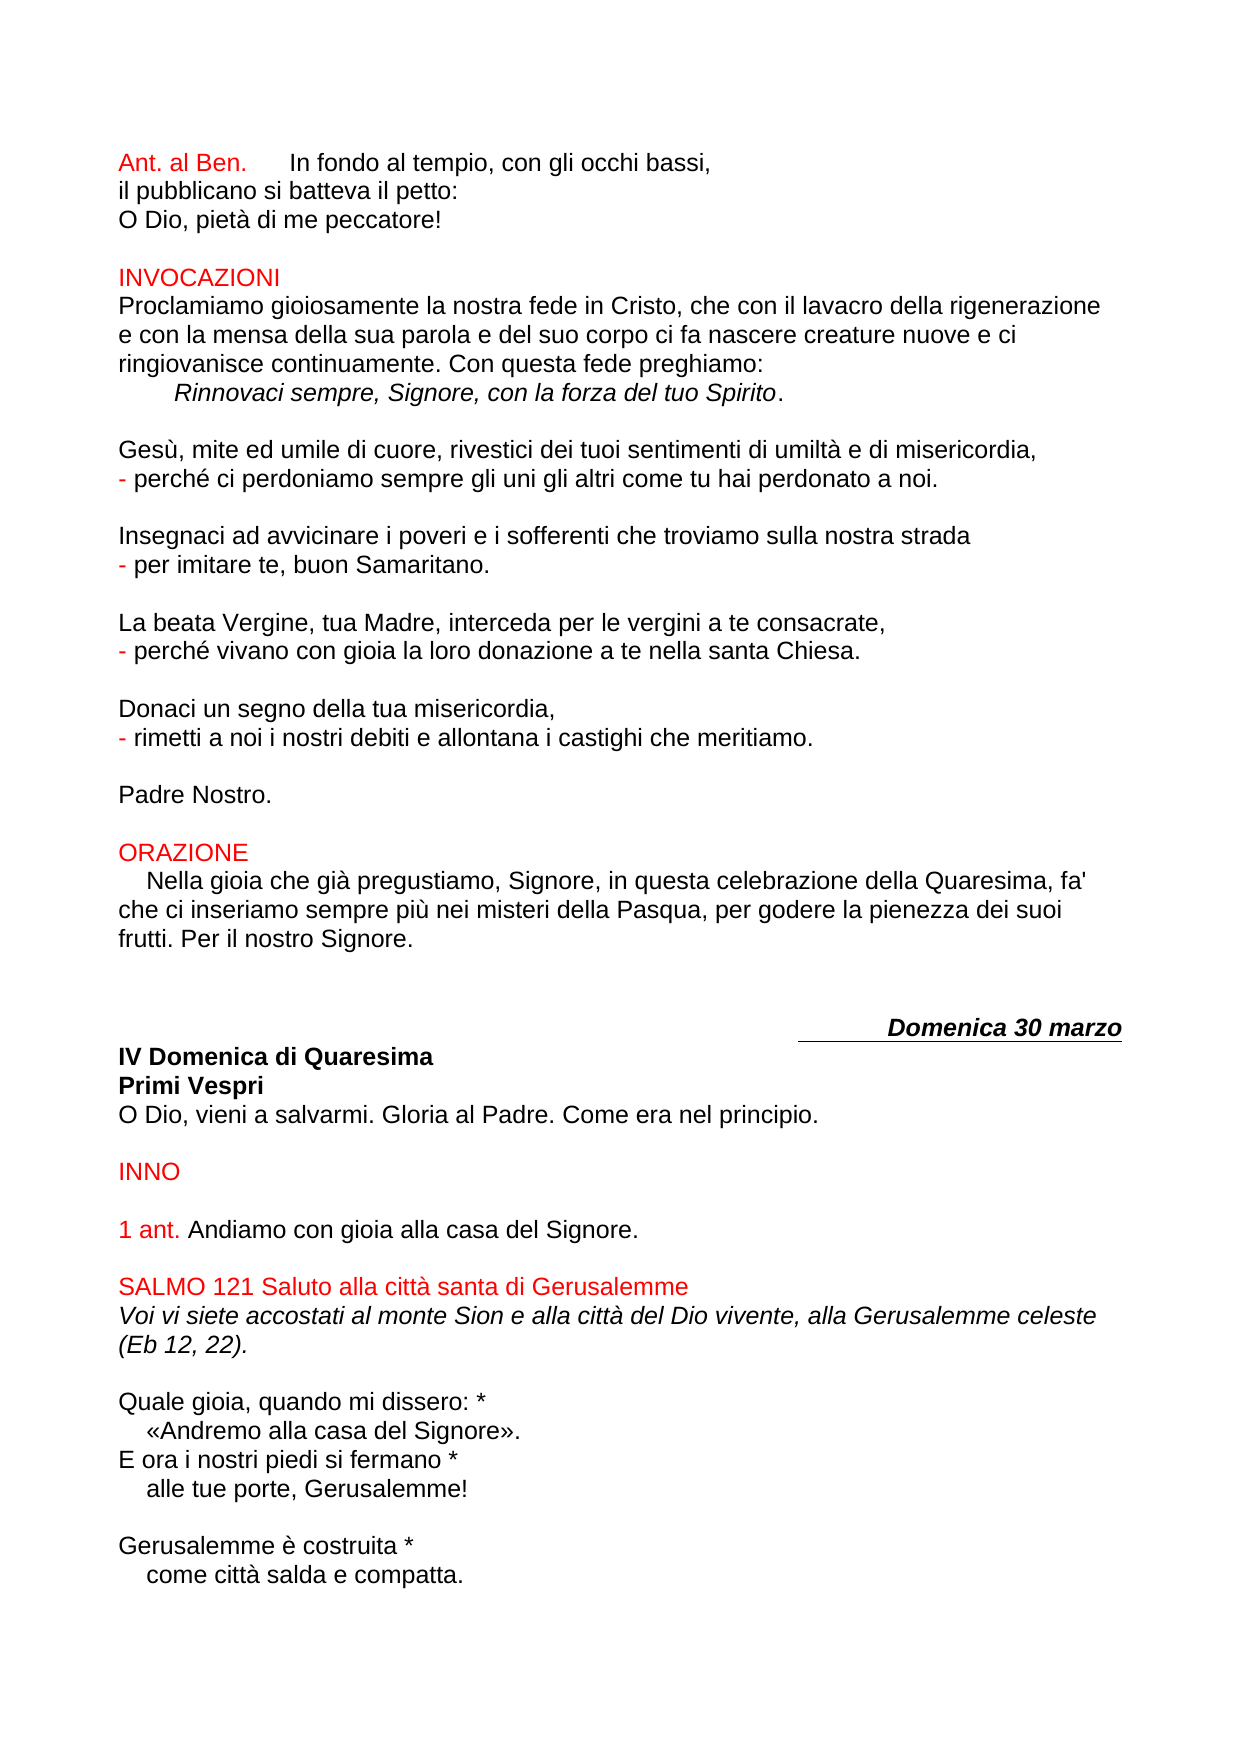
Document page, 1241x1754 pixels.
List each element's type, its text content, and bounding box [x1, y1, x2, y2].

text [118, 148, 1122, 1013]
text IV Domenica di Quaresima [118, 1042, 1122, 1071]
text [118, 1100, 1122, 1617]
text Domenica 30 marzo [797, 1013, 1122, 1042]
text Primi Vespri [118, 1071, 1122, 1100]
